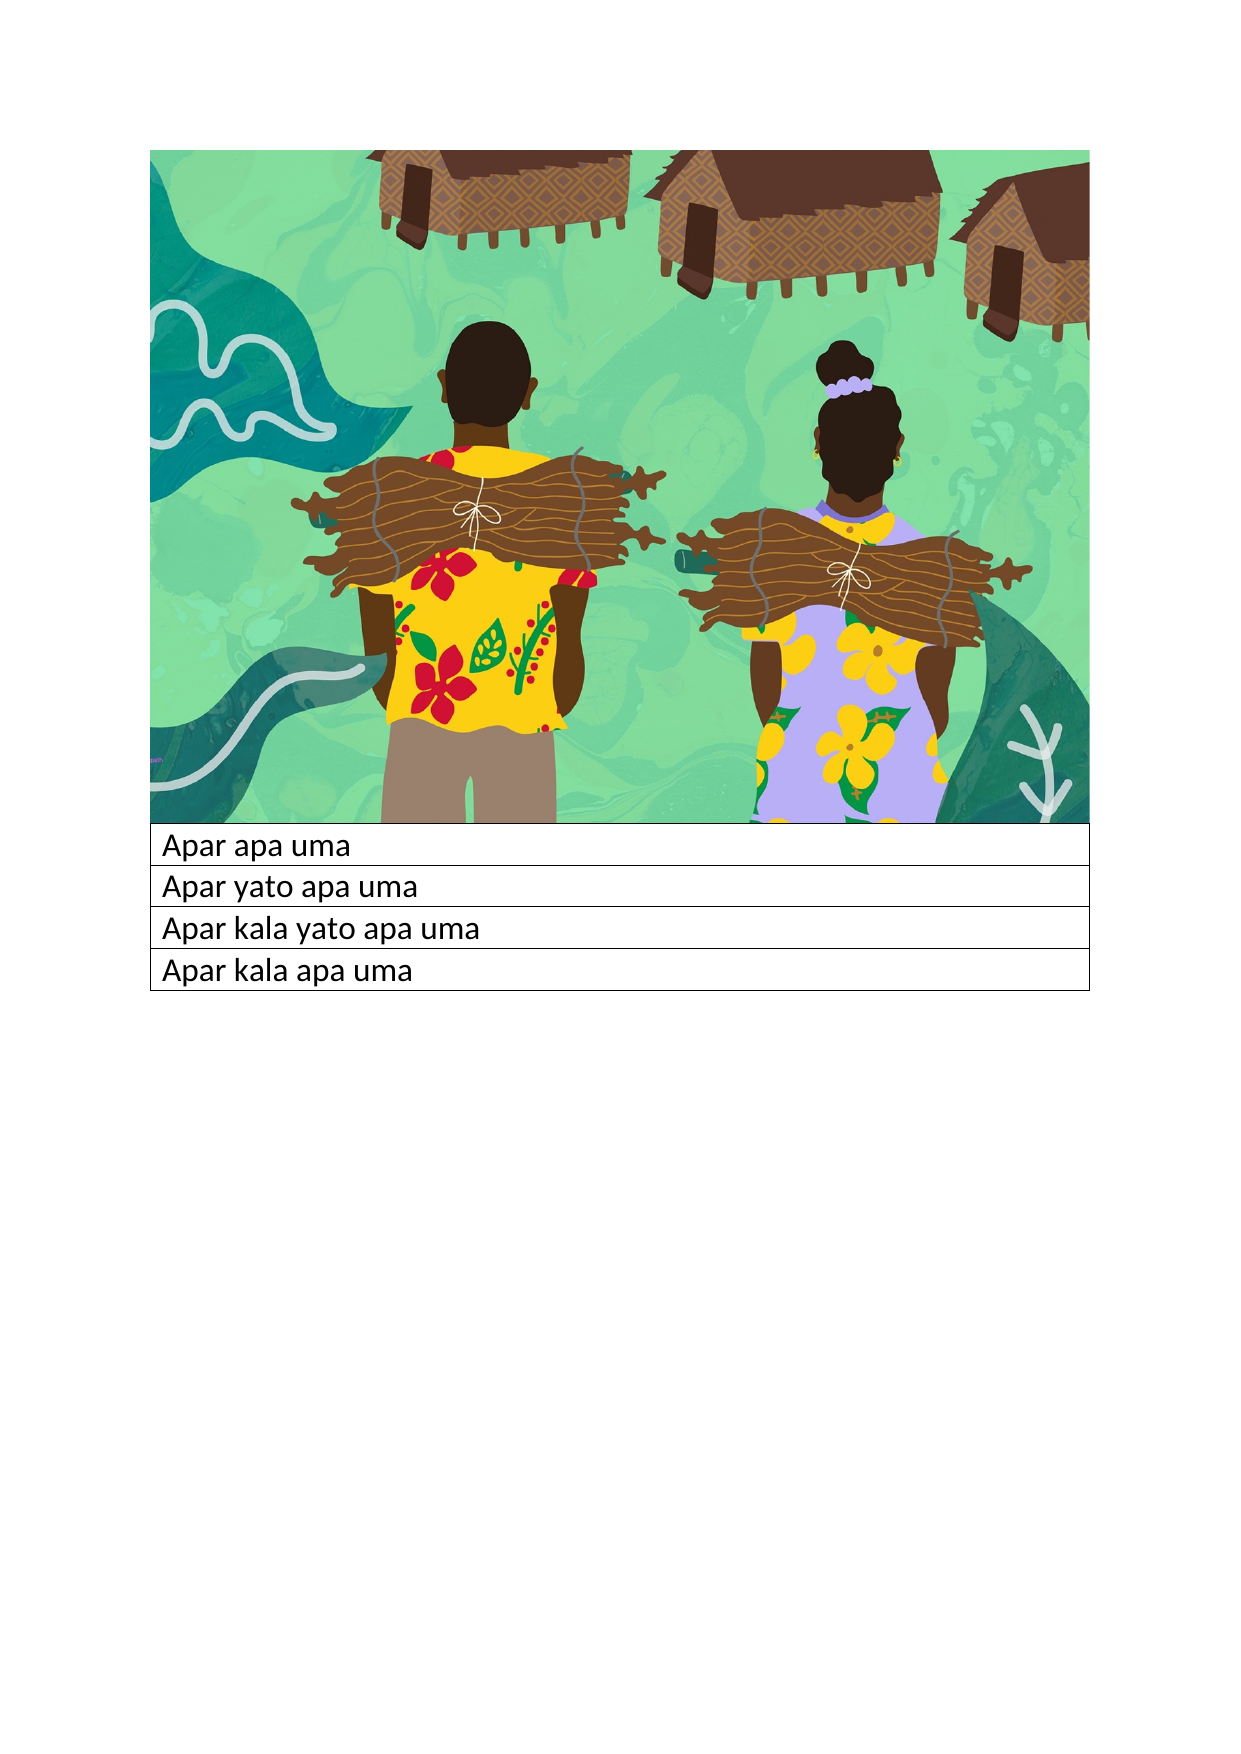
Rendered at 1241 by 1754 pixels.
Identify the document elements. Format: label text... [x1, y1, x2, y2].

table_cell Apar kala yato apa uma [151, 907, 1089, 948]
picture [150, 150, 1090, 823]
table_cell Apar yato apa uma [151, 866, 1089, 906]
table_cell Apar kala apa uma [151, 949, 1089, 990]
table_header Apar apa uma [151, 824, 1089, 864]
